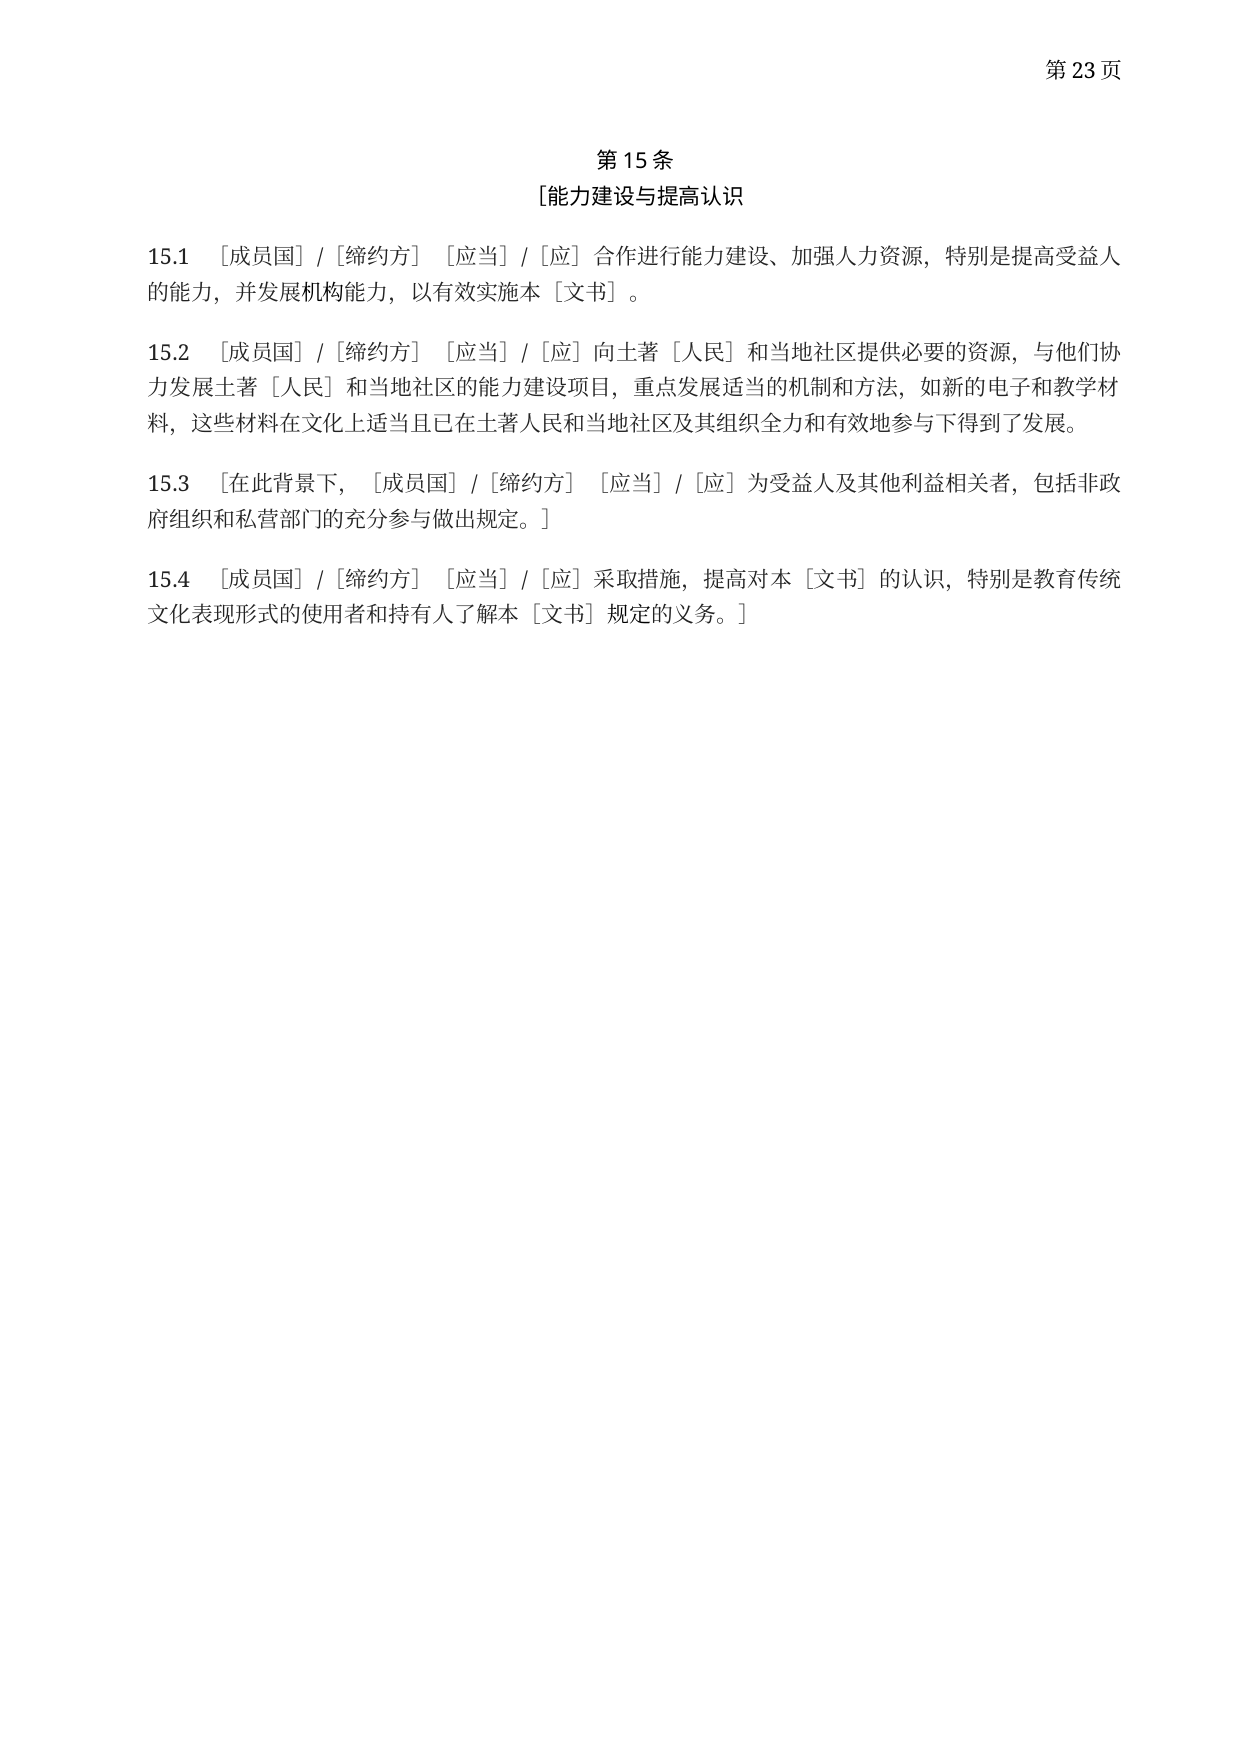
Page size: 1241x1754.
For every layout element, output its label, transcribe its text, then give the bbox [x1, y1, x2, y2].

text 第15条 ［能力建设与提高认识 [148, 139, 1122, 210]
text 15.3 ［在此背景下，［成员国］/［缔约方］［应当］/［应］为受益人及其他利益相关者，包括非政府组织和私营部门的充分参与做出规定。］ [148, 462, 1122, 533]
text 15.4 ［成员国］/［缔约方］［应当］/［应］采取措施，提高对本［文书］的认识，特别是教育传统文化表现形式的使用者和持有人了解本［文书］规定的义务。］ [148, 558, 1122, 629]
text 15.2 ［成员国］/［缔约方］［应当］/［应］向土著［人民］和当地社区提供必要的资源，与他们协力发展土著［人民］和当地社区的能力建设项目，重点发展适当的机制和方法，如新的电子和教学材料，这些材料在文化上适当且已在土著人民和当地社区及其组织全力和有效地参与下得到了发展。 [148, 331, 1122, 437]
text 15.1 ［成员国］/［缔约方］［应当］/［应］合作进行能力建设、加强人力资源，特别是提高受益人的能力，并发展机构能力，以有效实施本［文书］。 [148, 235, 1122, 306]
